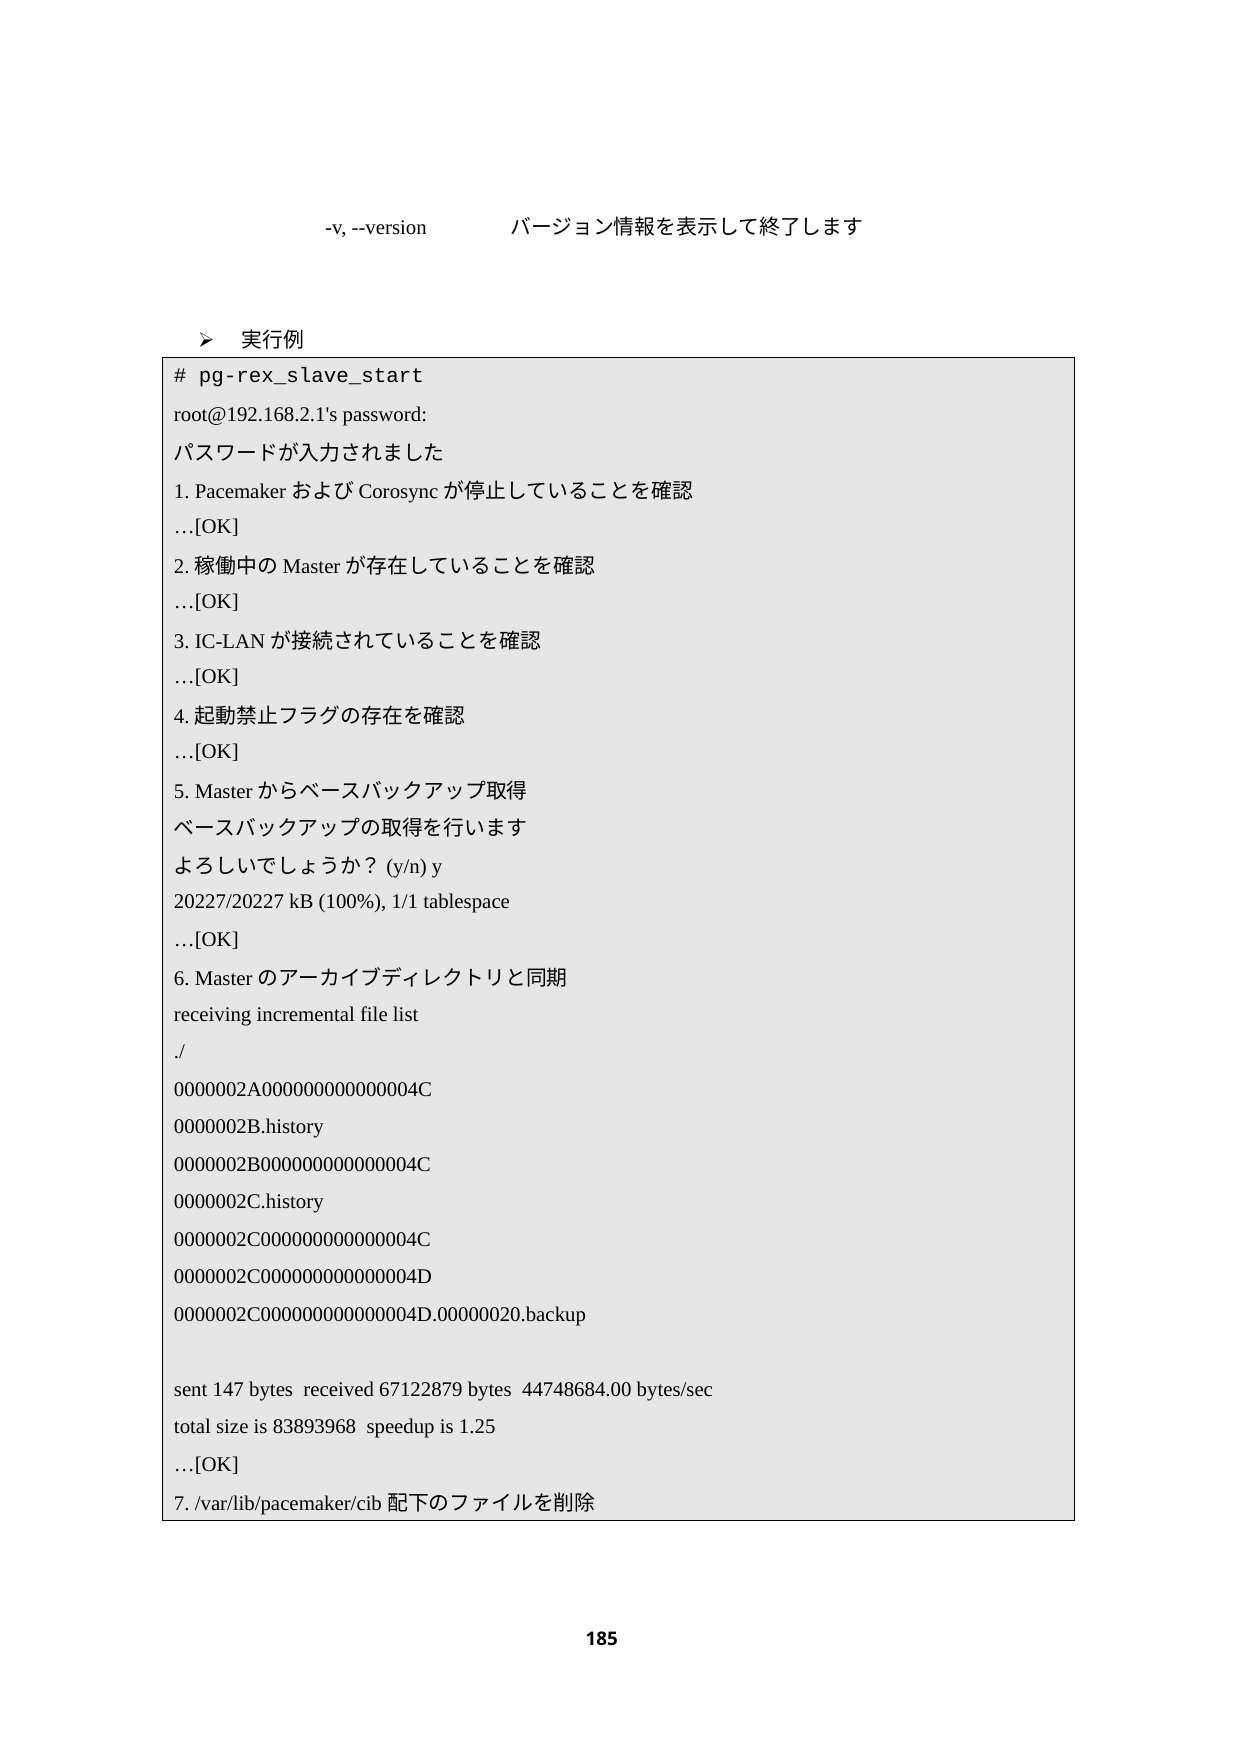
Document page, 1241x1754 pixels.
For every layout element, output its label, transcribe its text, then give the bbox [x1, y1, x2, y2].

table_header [163, 358, 1074, 1520]
text -v, --version バージョン情報を表示して終了します [177, 207, 1054, 244]
list 実行例 [198, 319, 1054, 357]
